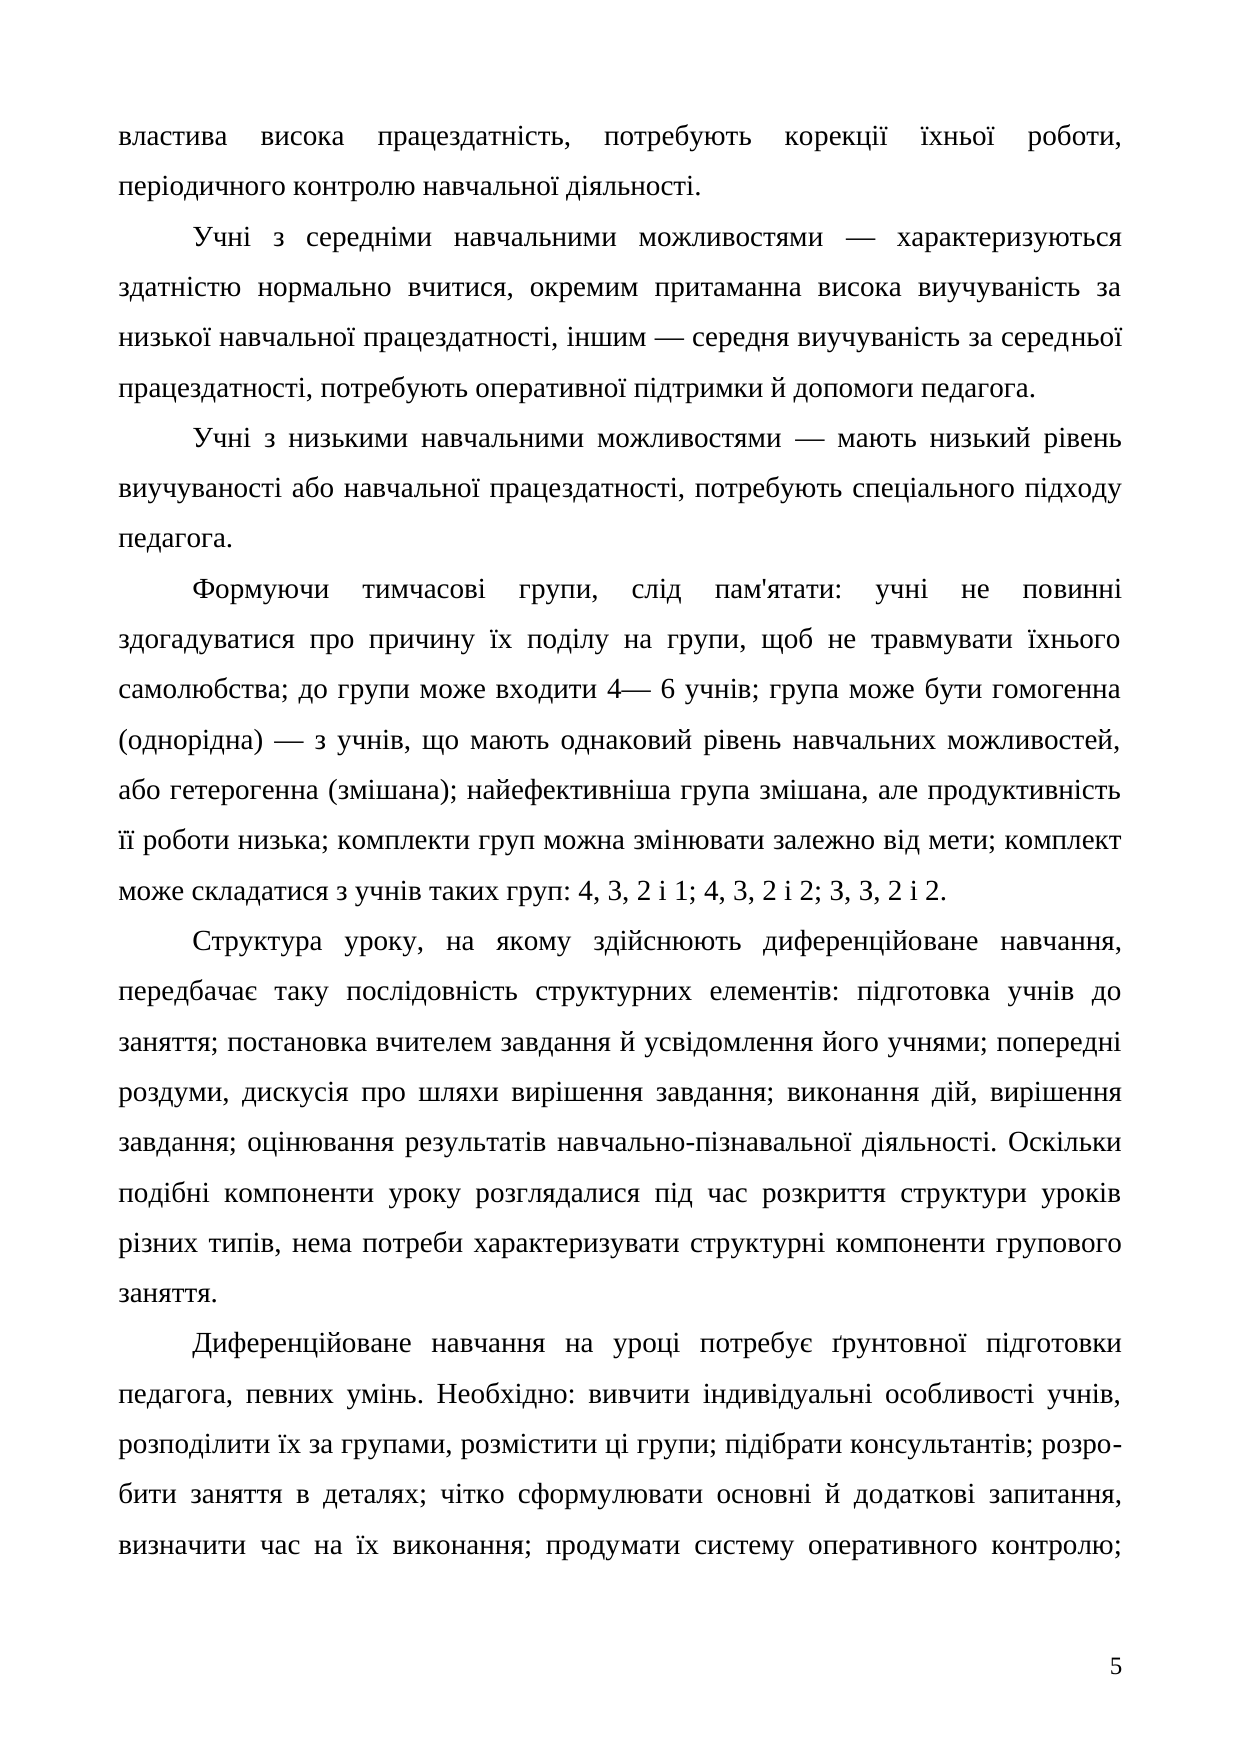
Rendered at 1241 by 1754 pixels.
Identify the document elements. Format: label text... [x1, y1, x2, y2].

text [118, 1326, 1122, 1560]
text Структура уроку, на якому здійснюють диференційоване навчання, передбачає таку послідовність структурних елементів: підготовка учнів до заняття; постановка вчителем завдання й усвідомлення його учнями; попередні роздуми, дискусія про шляхи вирішення завдання; виконання дій, вирішення завдання; оцінювання результатів навчально-пізнавальної діяльності. Оскільки подібні компоненти уроку розглядалися під час розкриття структури уроків різних типів, нема потреби характеризувати структурні компоненти групового заняття. [118, 923, 1122, 1309]
text Формуючи тимчасові групи, слід пам'ятати: учні не повинні здогадуватися про причину їх поділу на групи, щоб не травмувати їхнього самолюбства; до групи може входити 4— 6 учнів; група може бути гомогенна (однорідна) — з учнів, що мають однаковий рівень навчальних можливостей, або гетерогенна (змішана); найефективніша група змішана, але продуктивність її роботи низька; комплекти груп можна змінювати залежно від мети; комплект може складатися з учнів таких груп: 4, 3, 2 і 1; 4, 3, 2 і 2; З, З, 2 і 2. [118, 571, 1122, 906]
text Учні з низькими навчальними можливостями — мають низький рівень виучуваності або навчальної працездатності, потребують спеціального підходу педагога. [118, 420, 1122, 554]
text Учні з середніми навчальними можливостями — характеризуються здатністю нормально вчитися, окремим притаманна висока виучуваність за низької навчальної працездатності, іншим — середня виучуваність за середньої працездатності, потребують оперативної підтримки й допомоги педагога. [118, 219, 1122, 403]
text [118, 118, 1122, 202]
